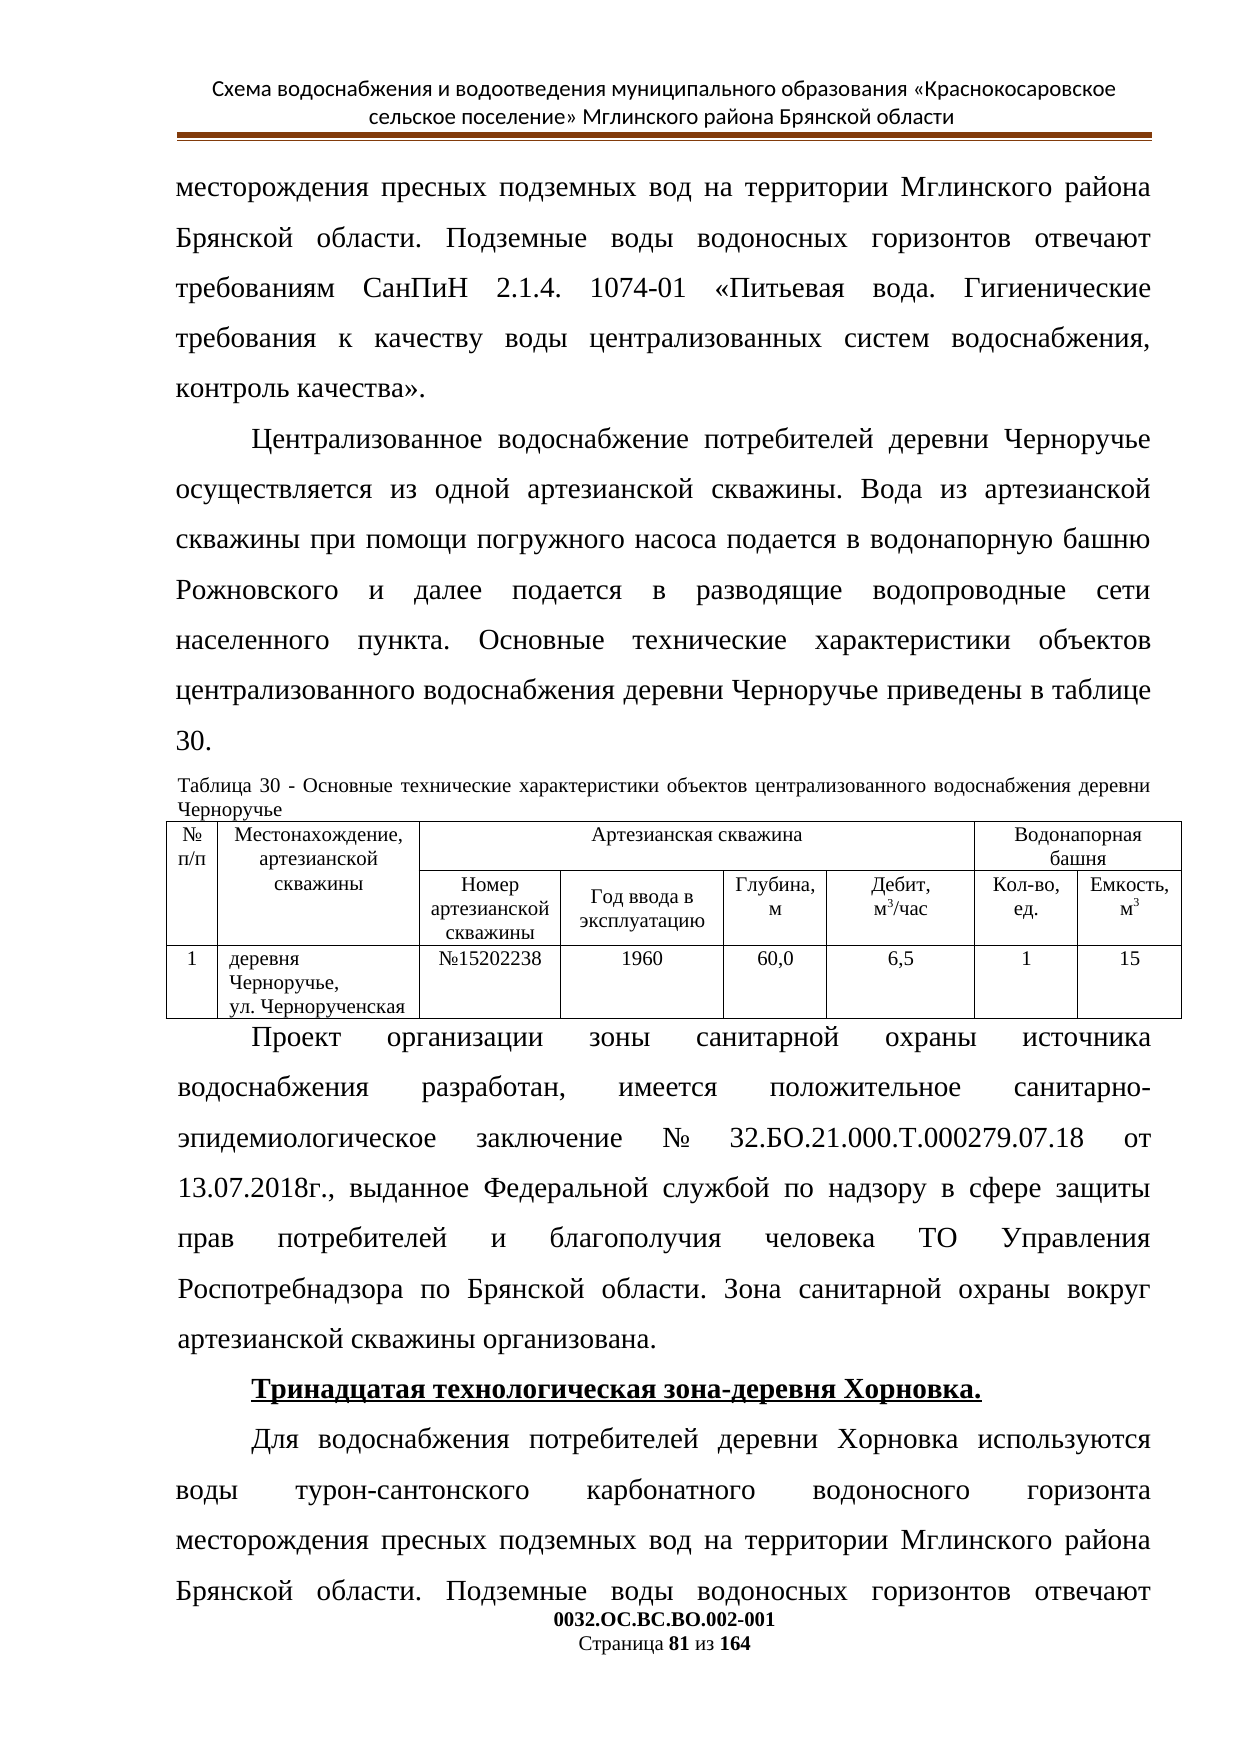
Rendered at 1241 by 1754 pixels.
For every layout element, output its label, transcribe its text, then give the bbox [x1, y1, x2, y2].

text Таблица 30 - Основные технические характеристики объектов централизованного водоснабжения деревни Черноручье [177, 773, 1152, 821]
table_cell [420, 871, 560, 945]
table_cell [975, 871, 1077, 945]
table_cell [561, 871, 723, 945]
text Централизованное водоснабжение потребителей деревни Черноручье осуществляется из одной артезианской скважины. Вода из артезианской скважины при помощи погружного насоса подается в водонапорную башню Рожновского и далее подается в разводящие водопроводные сети населенного пункта. Основные технические характеристики объектов централизованного водоснабжения деревни Черноручье приведены в таблице 30. [175, 421, 1152, 756]
text Тринадцатая технологическая зона-деревня Хорновка. [175, 1371, 1152, 1405]
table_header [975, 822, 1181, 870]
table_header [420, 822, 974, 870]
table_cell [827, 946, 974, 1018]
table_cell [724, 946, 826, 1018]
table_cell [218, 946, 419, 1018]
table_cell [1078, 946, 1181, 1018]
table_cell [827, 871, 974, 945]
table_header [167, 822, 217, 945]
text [175, 169, 1152, 404]
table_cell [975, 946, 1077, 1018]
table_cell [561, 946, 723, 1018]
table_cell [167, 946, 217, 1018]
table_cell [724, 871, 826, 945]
text Проект организации зоны санитарной охраны источника водоснабжения разработан, имеется положительное санитарно-эпидемиологическое заключение № 32.БО.21.000.Т.000279.07.18 от 13.07.2018г., выданное Федеральной службой по надзору в сфере защиты прав потребителей и благополучия человека ТО Управления Роспотребнадзора по Брянской области. Зона санитарной охраны вокруг артезианской скважины организована. [177, 1019, 1152, 1354]
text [175, 1422, 1152, 1606]
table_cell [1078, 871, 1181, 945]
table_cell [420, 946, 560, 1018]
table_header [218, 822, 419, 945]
